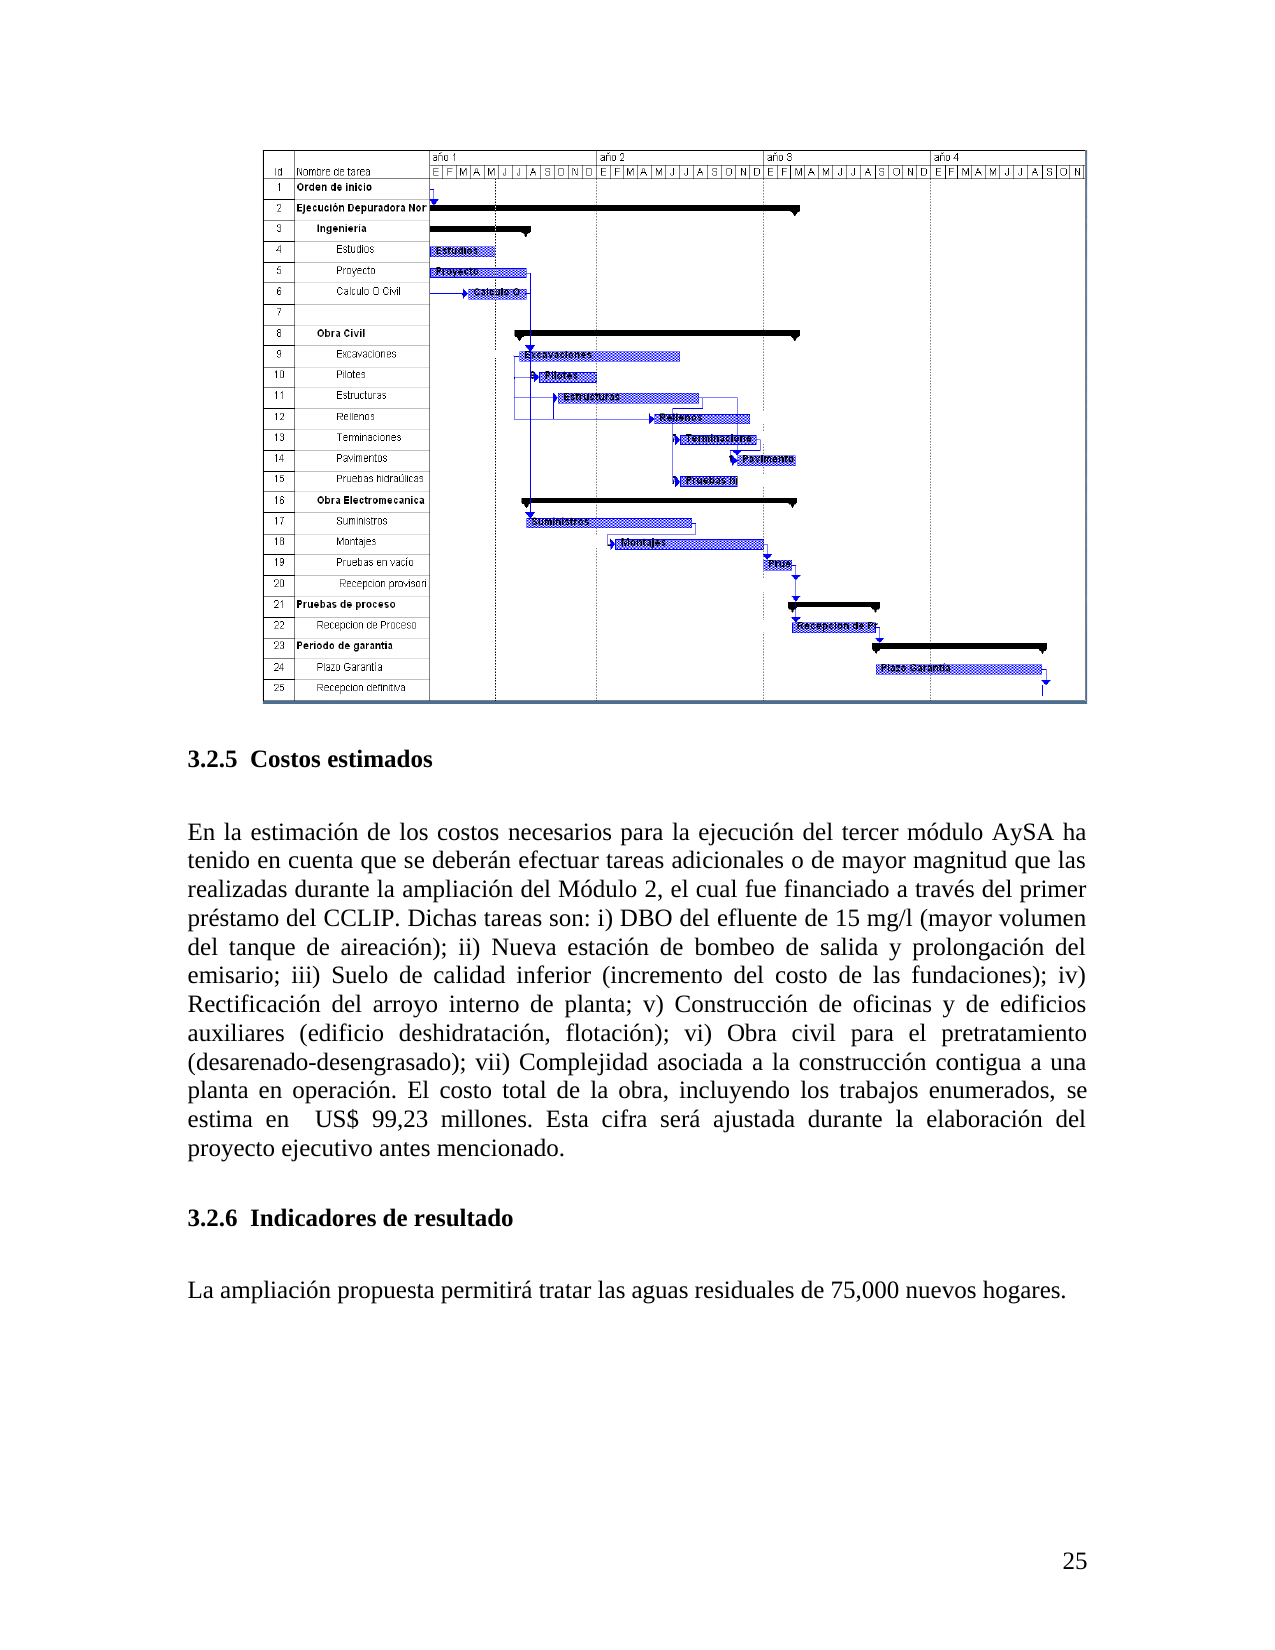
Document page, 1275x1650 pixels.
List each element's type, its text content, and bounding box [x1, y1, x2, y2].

list 3.2.6 Indicadores de resultado [187, 1203, 1087, 1232]
text En la estimación de los costos necesarios para la ejecución del tercer módulo AySA ha tenido en cuenta que se deberán efectuar tareas adicionales o de mayor magnitud que las realizadas durante la ampliación del Módulo 2, el cual fue financiado a través del primer préstamo del CCLIP. Dichas tareas son: i) DBO del efluente de 15 mg/l (mayor volumen del tanque de aireación); ii) Nueva estación de bombeo de salida y prolongación del emisario; iii) Suelo de calidad inferior (incremento del costo de las fundaciones); iv) Rectificación del arroyo interno de planta; v) Construcción de oficinas y de edificios auxiliares (edificio deshidratación, flotación); vi) Obra civil para el pretratamiento (desarenado-desengrasado); vii) Complejidad asociada a la construcción contigua a una planta en operación. El costo total de la obra, incluyendo los trabajos enumerados, se estima en US$ 99,23 millones. Esta cifra será ajustada durante la elaboración del proyecto ejecutivo antes mencionado. [187, 817, 1087, 1162]
picture [262, 150, 1088, 704]
text La ampliación propuesta permitirá tratar las aguas residuales de 75,000 nuevos hogares. [187, 1275, 1087, 1304]
list 3.2.5 Costos estimados [187, 744, 1087, 773]
